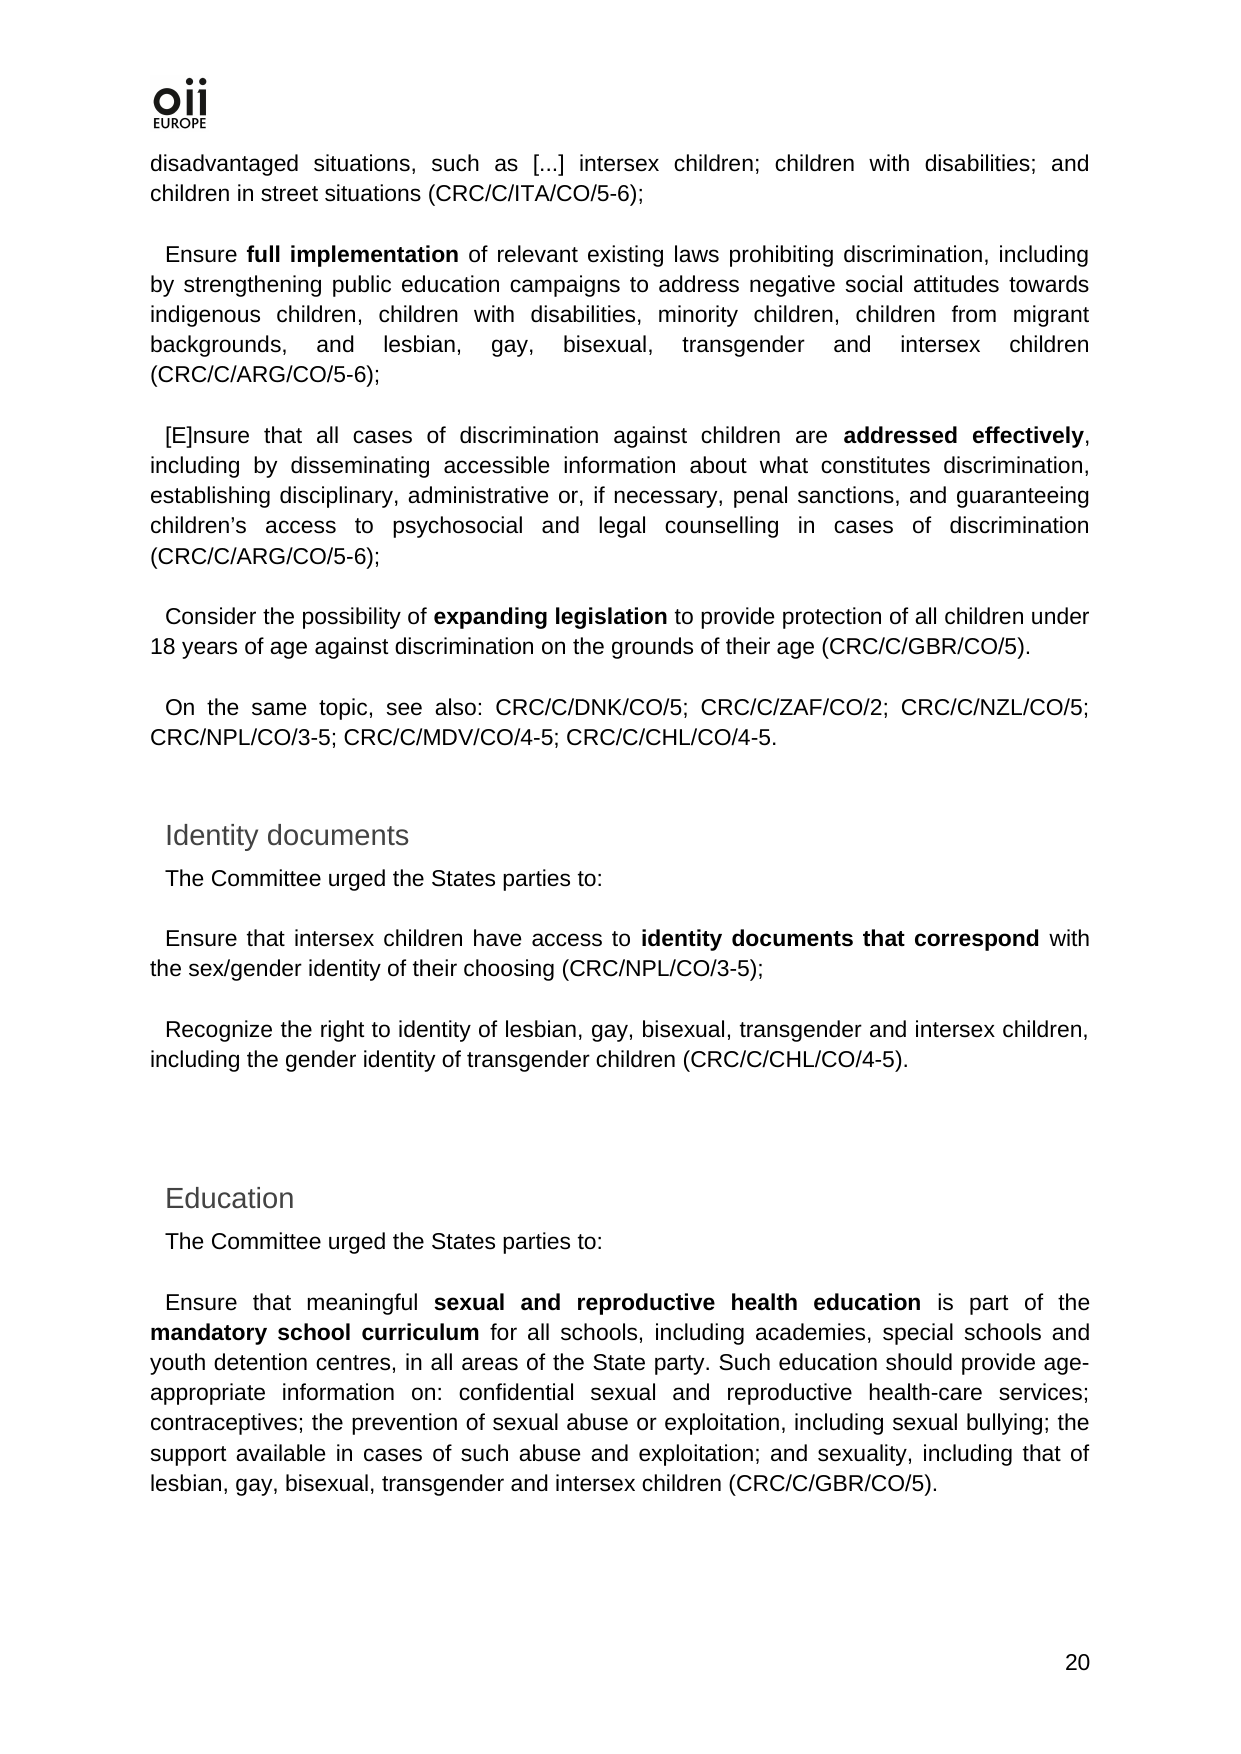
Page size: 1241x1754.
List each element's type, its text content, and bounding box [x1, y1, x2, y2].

subtitle Identity documents [150, 818, 1090, 851]
text Ensure that intersex children have access to identity documents that correspond with the sex/gender identity of their choosing (CRC/NPL/CO/3-5); [150, 925, 1090, 982]
text [E]nsure that all cases of discrimination against children are addressed effectively, including by disseminating accessible information about what constitutes discrimination, establishing disciplinary, administrative or, if necessary, penal sanctions, and guaranteeing children’s access to psychosocial and legal counselling in cases of discrimination (CRC/C/ARG/CO/5-6); [150, 422, 1090, 569]
text The Committee urged the States parties to: [150, 1228, 1090, 1254]
text Ensure that meaningful sexual and reproductive health education is part of the mandatory school curriculum for all schools, including academies, special schools and youth detention centres, in all areas of the State party. Such education should provide age-appropriate information on: confidential sexual and reproductive health-care services; contraceptives; the prevention of sexual abuse or exploitation, including sexual bullying; the support available in cases of such abuse and exploitation; and sexuality, including that of lesbian, gay, bisexual, transgender and intersex children (CRC/C/GBR/CO/5). [150, 1288, 1090, 1496]
text Ensure full implementation of relevant existing laws prohibiting discrimination, including by strengthening public education campaigns to address negative social attitudes towards indigenous children, children with disabilities, minority children, children from migrant backgrounds, and lesbian, gay, bisexual, transgender and intersex children (CRC/C/ARG/CO/5-6); [150, 241, 1090, 388]
text On the same topic, see also: CRC/C/DNK/CO/5; CRC/C/ZAF/CO/2; CRC/C/NZL/CO/5; CRC/NPL/CO/3-5; CRC/C/MDV/CO/4-5; CRC/C/CHL/CO/4-5. [150, 694, 1090, 750]
text Consider the possibility of expanding legislation to provide protection of all children under 18 years of age against discrimination on the grounds of their age (CRC/C/GBR/CO/5). [150, 603, 1090, 660]
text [150, 150, 1090, 207]
subtitle Education [150, 1181, 1090, 1215]
picture [150, 75, 210, 132]
text The Committee urged the States parties to: [150, 864, 1090, 891]
text Recognize the right to identity of lesbian, gay, bisexual, transgender and intersex children, including the gender identity of transgender children (CRC/C/CHL/CO/4-5). [150, 1016, 1090, 1072]
